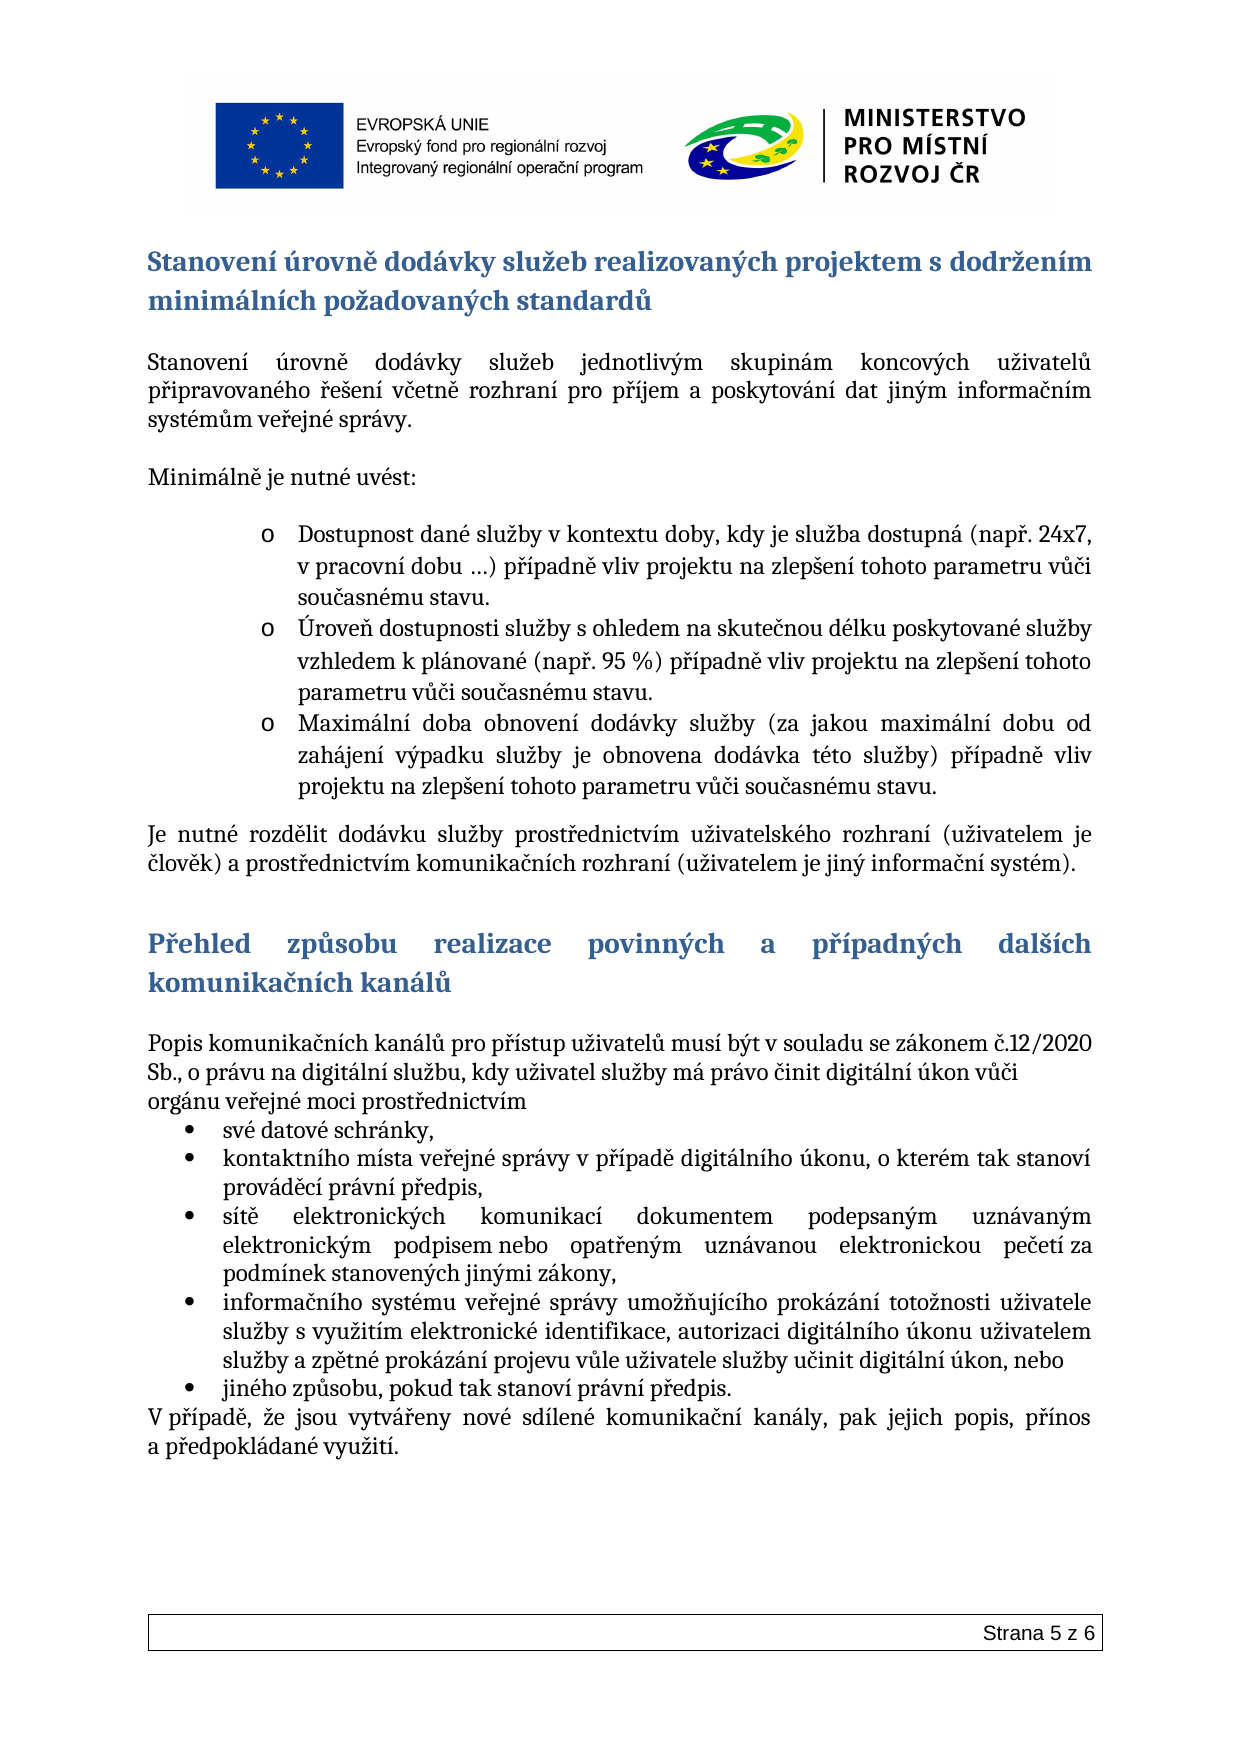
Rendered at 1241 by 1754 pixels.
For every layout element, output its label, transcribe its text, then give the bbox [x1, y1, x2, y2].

list Úroveň dostupnosti služby s ohledem na skutečnou délku poskytované služby vzhledem k plánované (např. 95 %) případně vliv projektu na zlepšení tohoto parametru vůči současnému stavu. [260, 614, 1093, 706]
subtitle Stanovení úrovně dodávky služeb realizovaných projektem s dodržením minimálních požadovaných standardů [148, 245, 1093, 317]
text Stanovení úrovně dodávky služeb jednotlivým skupinám koncových uživatelů připravovaného řešení včetně rozhraní pro příjem a poskytování dat jiným informačním systémům veřejné správy. [148, 347, 1093, 434]
text Je nutné rozdělit dodávku služby prostřednictvím uživatelského rozhraní (uživatelem je člověk) a prostřednictvím komunikačních rozhraní (uživatelem je jiný informační systém). [148, 820, 1093, 877]
list jiného způsobu, pokud tak stanoví právní předpis. [185, 1374, 1093, 1403]
list sítě elektronických komunikací dokumentem podepsaným uznávaným elektronickým podpisem nebo opatřeným uznávanou elektronickou pečetí za podmínek stanovených jinými zákony, [185, 1202, 1093, 1288]
list Maximální doba obnovení dodávky služby (za jakou maximální dobu od zahájení výpadku služby je obnovena dodávka této služby) případně vliv projektu na zlepšení tohoto parametru vůči současnému stavu. [260, 709, 1093, 801]
list informačního systému veřejné správy umožňujícího prokázání totožnosti uživatele služby s využitím elektronické identifikace, autorizaci digitálního úkonu uživatelem služby a zpětné prokázání projevu vůle uživatele služby učinit digitální úkon, nebo [185, 1288, 1093, 1374]
text Minimálně je nutné uvést: [148, 462, 1093, 491]
text V případě, že jsou vytvářeny nové sdílené komunikační kanály, pak jejich popis, přínos a předpokládané využití. [148, 1403, 1093, 1461]
list Dostupnost dané služby v kontextu doby, kdy je služba dostupná (např. 24x7, v pracovní dobu …) případně vliv projektu na zlepšení tohoto parametru vůči současnému stavu. [260, 520, 1093, 612]
subtitle Přehled způsobu realizace povinných a případných dalších komunikačních kanálů [148, 927, 1093, 999]
list své datové schránky, [185, 1116, 1093, 1144]
list kontaktního místa veřejné správy v případě digitálního úkonu, o kterém tak stanoví prováděcí právní předpis, [185, 1144, 1093, 1202]
text Popis komunikačních kanálů pro přístup uživatelů musí být v souladu se zákonem č.12/2020 Sb., o právu na digitální službu, kdy uživatel služby má právo činit digitální úkon vůči orgánu veřejné moci prostřednictvím [148, 1029, 1093, 1116]
picture [187, 73, 1053, 217]
